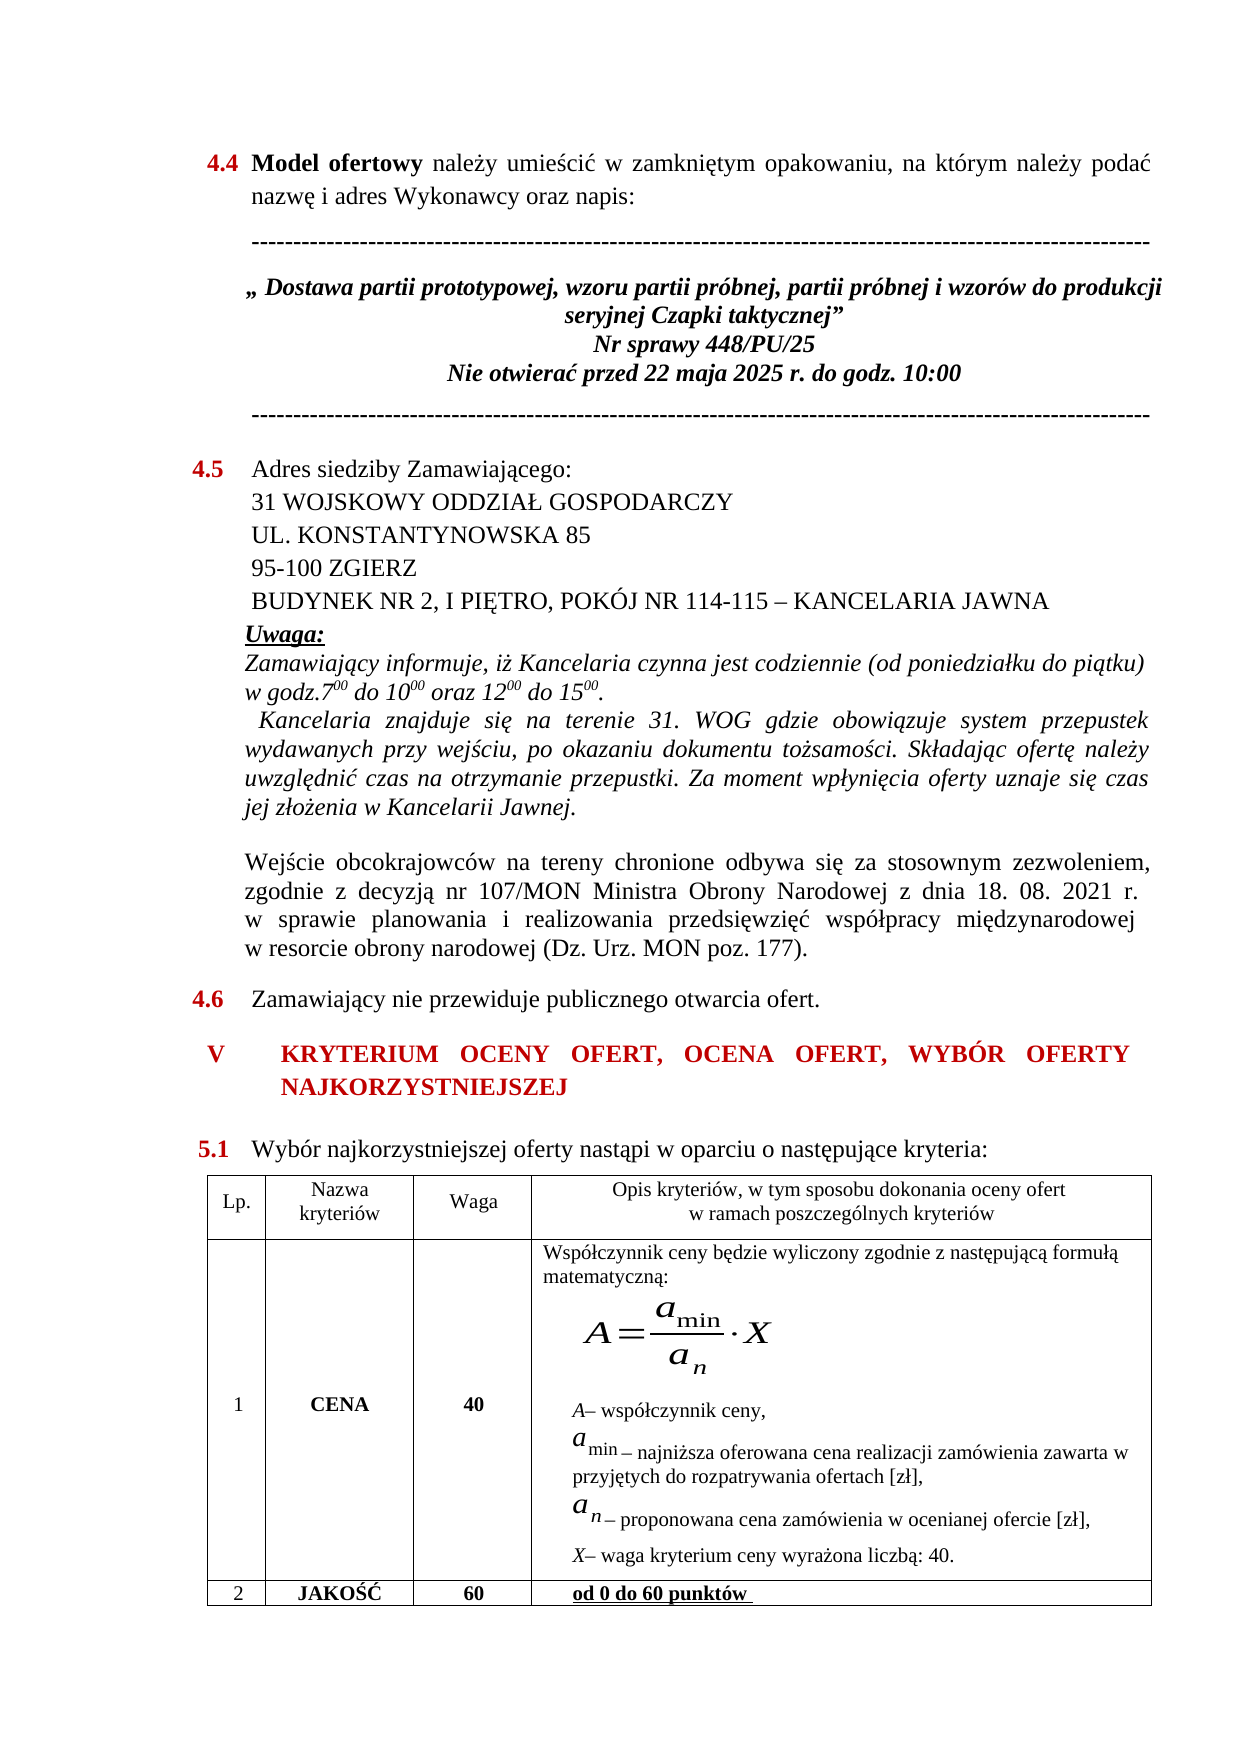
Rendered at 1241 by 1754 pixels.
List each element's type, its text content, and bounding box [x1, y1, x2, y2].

text 31 WOJSKOWY ODDZIAŁ GOSPODARCZY [251, 487, 1152, 516]
list Wejście obcokrajowców na tereny chronione odbywa się za stosownym zezwoleniem, zgodnie z decyzją nr 107/MON Ministra Obrony Narodowej z dnia 18. 08. 2021 r. w sprawie planowania i realizowania przedsięwzięć współpracy międzynarodowej w resorcie obrony narodowej (Dz. Urz. MON poz. 177). [244, 847, 1152, 962]
table_cell 1 [208, 1240, 265, 1580]
text V KRYTERIUM OCENY OFERT, OCENA OFERT, WYBÓR OFERTY NAJKORZYSTNIEJSZEJ [207, 1039, 1152, 1101]
table_cell 2 [208, 1581, 265, 1605]
text BUDYNEK NR 2, I PIĘTRO, POKÓJ NR 114-115 – KANCELARIA JAWNA [251, 586, 1152, 615]
list Adres siedziby Zamawiającego: [192, 454, 1152, 483]
list Wybór najkorzystniejszej oferty nastąpi w oparciu o następujące kryteria: [198, 1134, 1152, 1162]
list Nr sprawy 448/PU/25 [244, 329, 1166, 358]
table_cell 40 [414, 1240, 531, 1580]
list Zamawiający nie przewiduje publicznego otwarcia ofert. [192, 984, 1152, 1013]
list Nie otwierać przed 22 maja 2025 r. do godz. 10:00 [244, 358, 1166, 387]
table_header Waga [414, 1176, 531, 1239]
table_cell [532, 1581, 1151, 1605]
text 95-100 ZGIERZ [251, 553, 1152, 582]
list Uwaga: [244, 619, 1152, 648]
text ------------------------------------------------------------------------------------------------------------ [251, 399, 1152, 428]
table_cell Współczynnik ceny będzie wyliczony zgodnie z następującą formułą matematyczną: A– współczynnik ceny, – najniższa oferowana cena realizacji zamówienia zawarta w przyjętych do rozpatrywania ofertach [zł], – proponowana cena zamówienia w ocenianej ofercie [zł], X– waga kryterium ceny wyrażona liczbą: 40. [532, 1240, 1151, 1580]
table_cell CENA [266, 1240, 413, 1580]
table_header Opis kryteriów, w tym sposobu dokonania oceny ofert w ramach poszczególnych kryteriów [532, 1176, 1151, 1239]
table_header Lp. [208, 1176, 265, 1239]
table_cell 60 [414, 1581, 531, 1605]
text UL. KONSTANTYNOWSKA 85 [251, 520, 1152, 549]
list Model ofertowy należy umieścić w zamkniętym opakowaniu, na którym należy podać nazwę i adres Wykonawcy oraz napis: [207, 148, 1152, 209]
list Zamawiający informuje, iż Kancelaria czynna jest codziennie (od poniedziałku do piątku) w godz.700 do 1000 oraz 1200 do 1500. [244, 648, 1152, 706]
table_cell JAKOŚĆ [266, 1581, 413, 1605]
table_header Nazwa kryteriów [266, 1176, 413, 1239]
list Kancelaria znajduje się na terenie 31. WOG gdzie obowiązuje system przepustek wydawanych przy wejściu, po okazaniu dokumentu tożsamości. Składając ofertę należy uwzględnić czas na otrzymanie przepustki. Za moment wpłynięcia oferty uznaje się czas jej złożenia w Kancelarii Jawnej. [244, 706, 1152, 821]
text ------------------------------------------------------------------------------------------------------------ [251, 226, 1152, 255]
list „ Dostawa partii prototypowej, wzoru partii próbnej, partii próbnej i wzorów do produkcji seryjnej Czapki taktycznej” [244, 272, 1166, 329]
